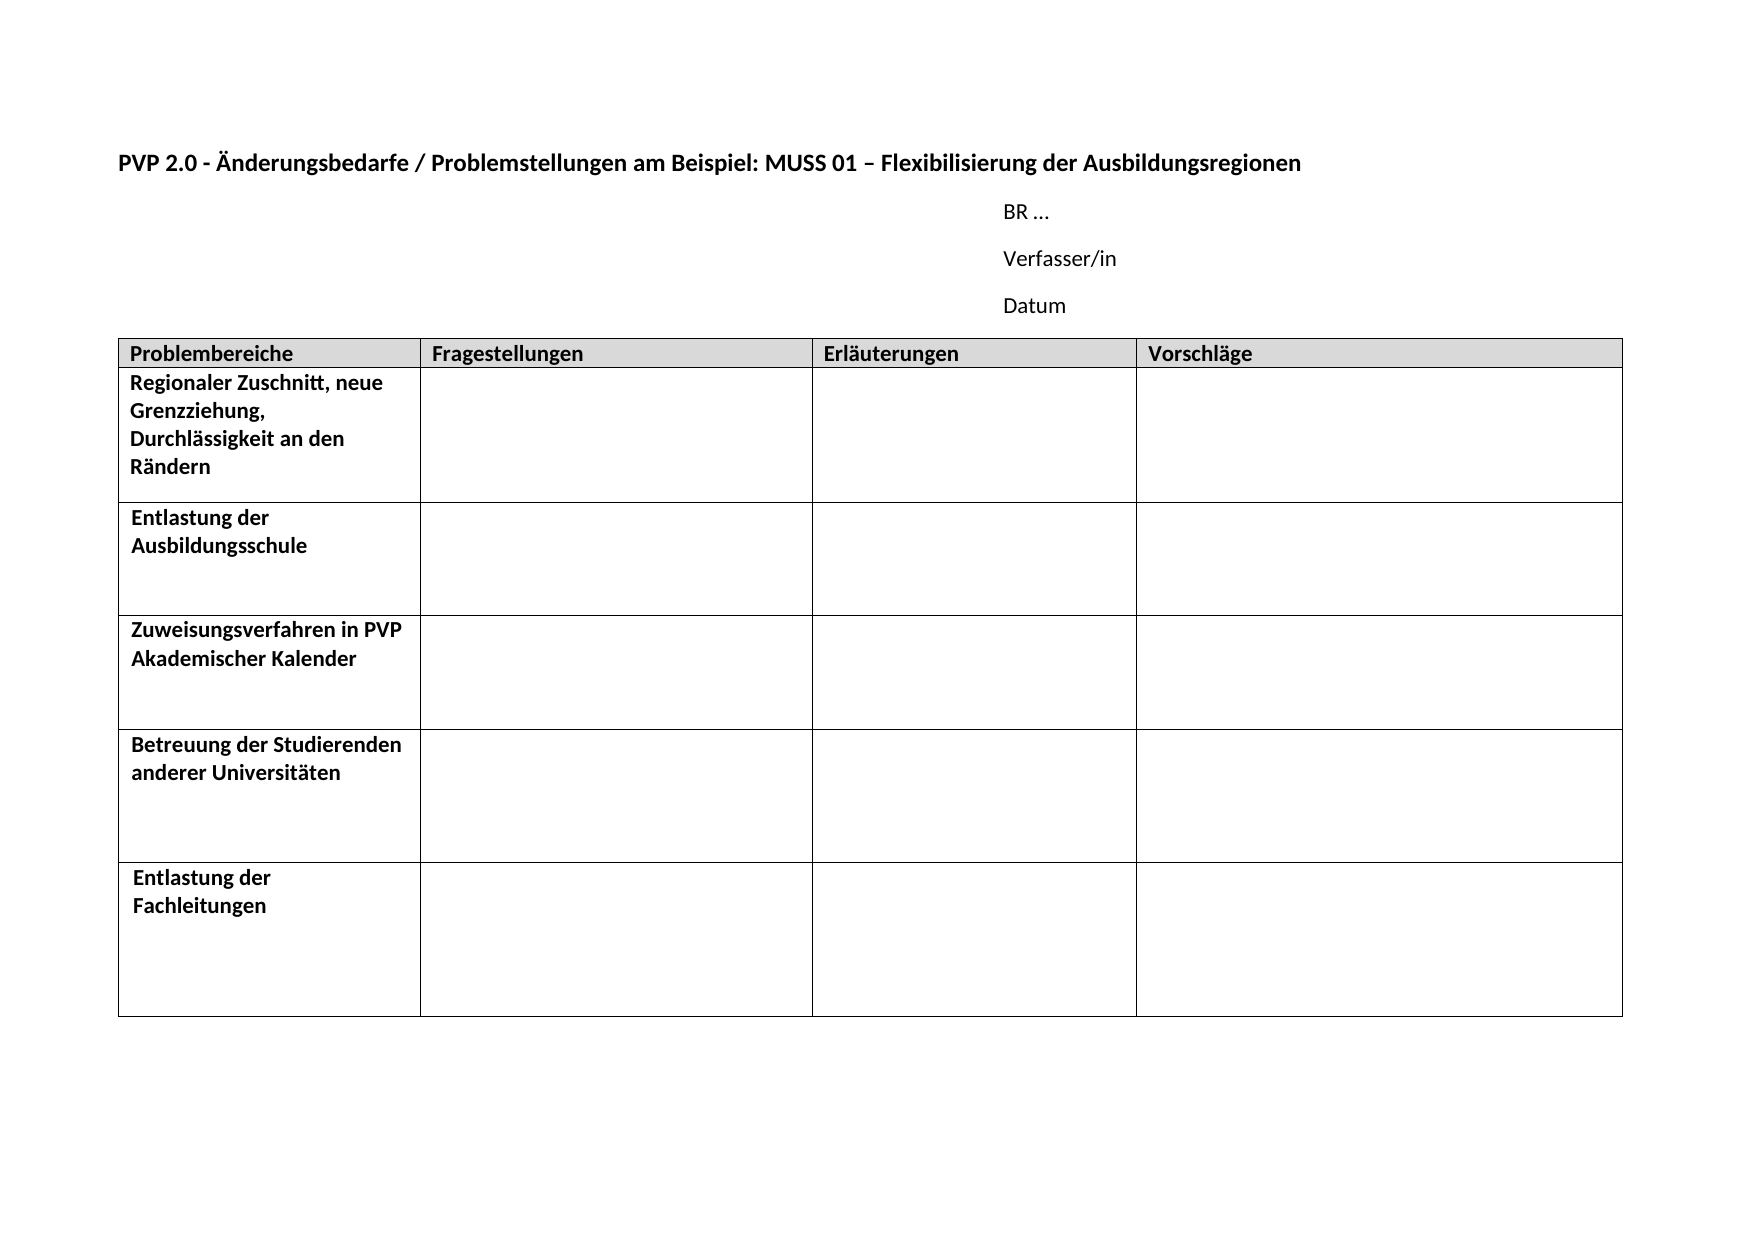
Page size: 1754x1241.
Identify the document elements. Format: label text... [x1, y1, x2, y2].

table_header Vorschläge [1137, 339, 1622, 367]
table_header Problembereiche [119, 339, 420, 367]
table_cell [1137, 368, 1622, 502]
table_cell Zuweisungsverfahren in PVP Akademischer Kalender [119, 616, 420, 729]
table_cell [1137, 616, 1622, 729]
table_header Erläuterungen [813, 339, 1136, 367]
table_cell [813, 730, 1136, 862]
table_cell [421, 863, 812, 1016]
table_cell [1137, 503, 1622, 614]
table_cell [813, 863, 1136, 1016]
table_cell [813, 503, 1136, 614]
table_cell Regionaler Zuschnitt, neue Grenzziehung, Durchlässigkeit an den Rändern [119, 368, 420, 502]
table_cell [421, 368, 812, 502]
table_cell [421, 616, 812, 729]
table_cell [813, 368, 1136, 502]
table_cell [421, 730, 812, 862]
table_cell [813, 616, 1136, 729]
table_cell [421, 503, 812, 614]
text BR … [929, 197, 1606, 225]
table_cell [1137, 730, 1622, 862]
text PVP 2.0 - Änderungsbedarfe / Problemstellungen am Beispiel: MUSS 01 – Flexibilisierung der Ausbildungsregionen [118, 148, 1606, 178]
table_cell Entlastung der Fachleitungen [119, 863, 420, 1016]
table_header Fragestellungen [421, 339, 812, 367]
text Verfasser/in [929, 244, 1606, 272]
table_cell [1137, 863, 1622, 1016]
table_cell Betreuung der Studierenden anderer Universitäten [119, 730, 420, 862]
text Datum [929, 291, 1606, 319]
table_cell Entlastung der Ausbildungsschule [119, 503, 420, 614]
